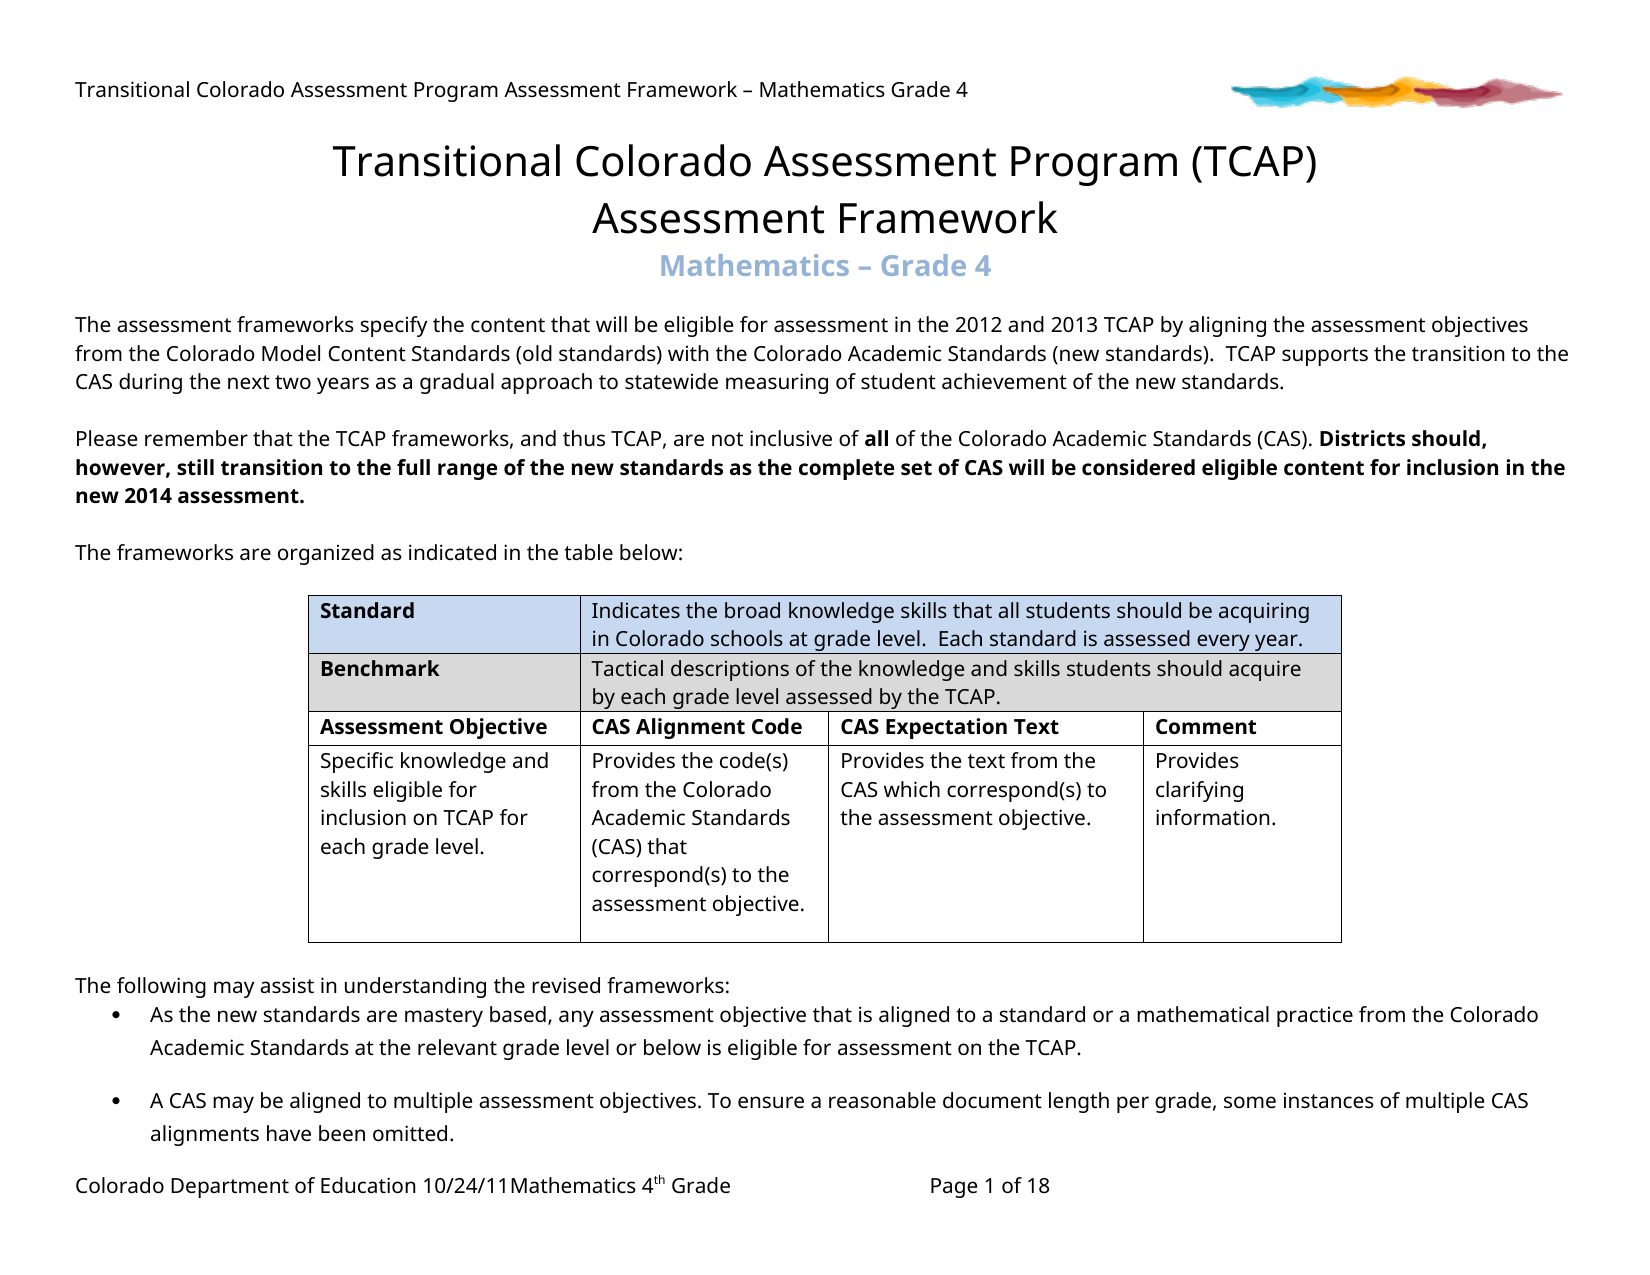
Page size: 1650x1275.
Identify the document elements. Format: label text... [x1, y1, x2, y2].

text Mathematics – Grade 4 [75, 245, 1575, 285]
text Please remember that the TCAP frameworks, and thus TCAP, are not inclusive of all of the Colorado Academic Standards (CAS). Districts should, however, still transition to the full range of the new standards as the complete set of CAS will be considered eligible content for inclusion in the new 2014 assessment. [75, 424, 1575, 510]
text The frameworks are organized as indicated in the table below: [75, 538, 1575, 567]
text The assessment frameworks specify the content that will be eligible for assessment in the 2012 and 2013 TCAP by aligning the assessment objectives from the Colorado Model Content Standards (old standards) with the Colorado Academic Standards (new standards). TCAP supports the transition to the CAS during the next two years as a gradual approach to statewide measuring of student achievement of the new standards. [75, 311, 1575, 396]
table_header Standard [309, 596, 580, 653]
table_cell Provides clarifying information. [1144, 746, 1341, 942]
table_cell Provides the text from the CAS which correspond(s) to the assessment objective. [829, 746, 1143, 942]
list A CAS may be aligned to multiple assessment objectives. To ensure a reasonable document length per grade, some instances of multiple CAS alignments have been omitted. [112, 1086, 1575, 1147]
table_cell Comment [1144, 712, 1341, 745]
table_cell Benchmark [309, 654, 580, 711]
text Assessment Framework [75, 189, 1575, 245]
table_cell CAS Alignment Code [581, 712, 828, 745]
table_cell Provides the code(s) from the Colorado Academic Standards (CAS) that correspond(s) to the assessment objective. [581, 746, 828, 942]
text Transitional Colorado Assessment Program (TCAP) [75, 132, 1575, 189]
table_cell Tactical descriptions of the knowledge and skills students should acquire by each grade level assessed by the TCAP. [581, 654, 1341, 711]
table_header Indicates the broad knowledge skills that all students should be acquiring in Colorado schools at grade level. Each standard is assessed every year. [581, 596, 1341, 653]
table_cell CAS Expectation Text [829, 712, 1143, 745]
table_cell Specific knowledge and skills eligible for inclusion on TCAP for each grade level. [309, 746, 580, 942]
table_cell Assessment Objective [309, 712, 580, 745]
text The following may assist in understanding the revised frameworks: [75, 972, 1575, 1000]
list As the new standards are mastery based, any assessment objective that is aligned to a standard or a mathematical practice from the Colorado Academic Standards at the relevant grade level or below is eligible for assessment on the TCAP. [112, 1000, 1575, 1061]
